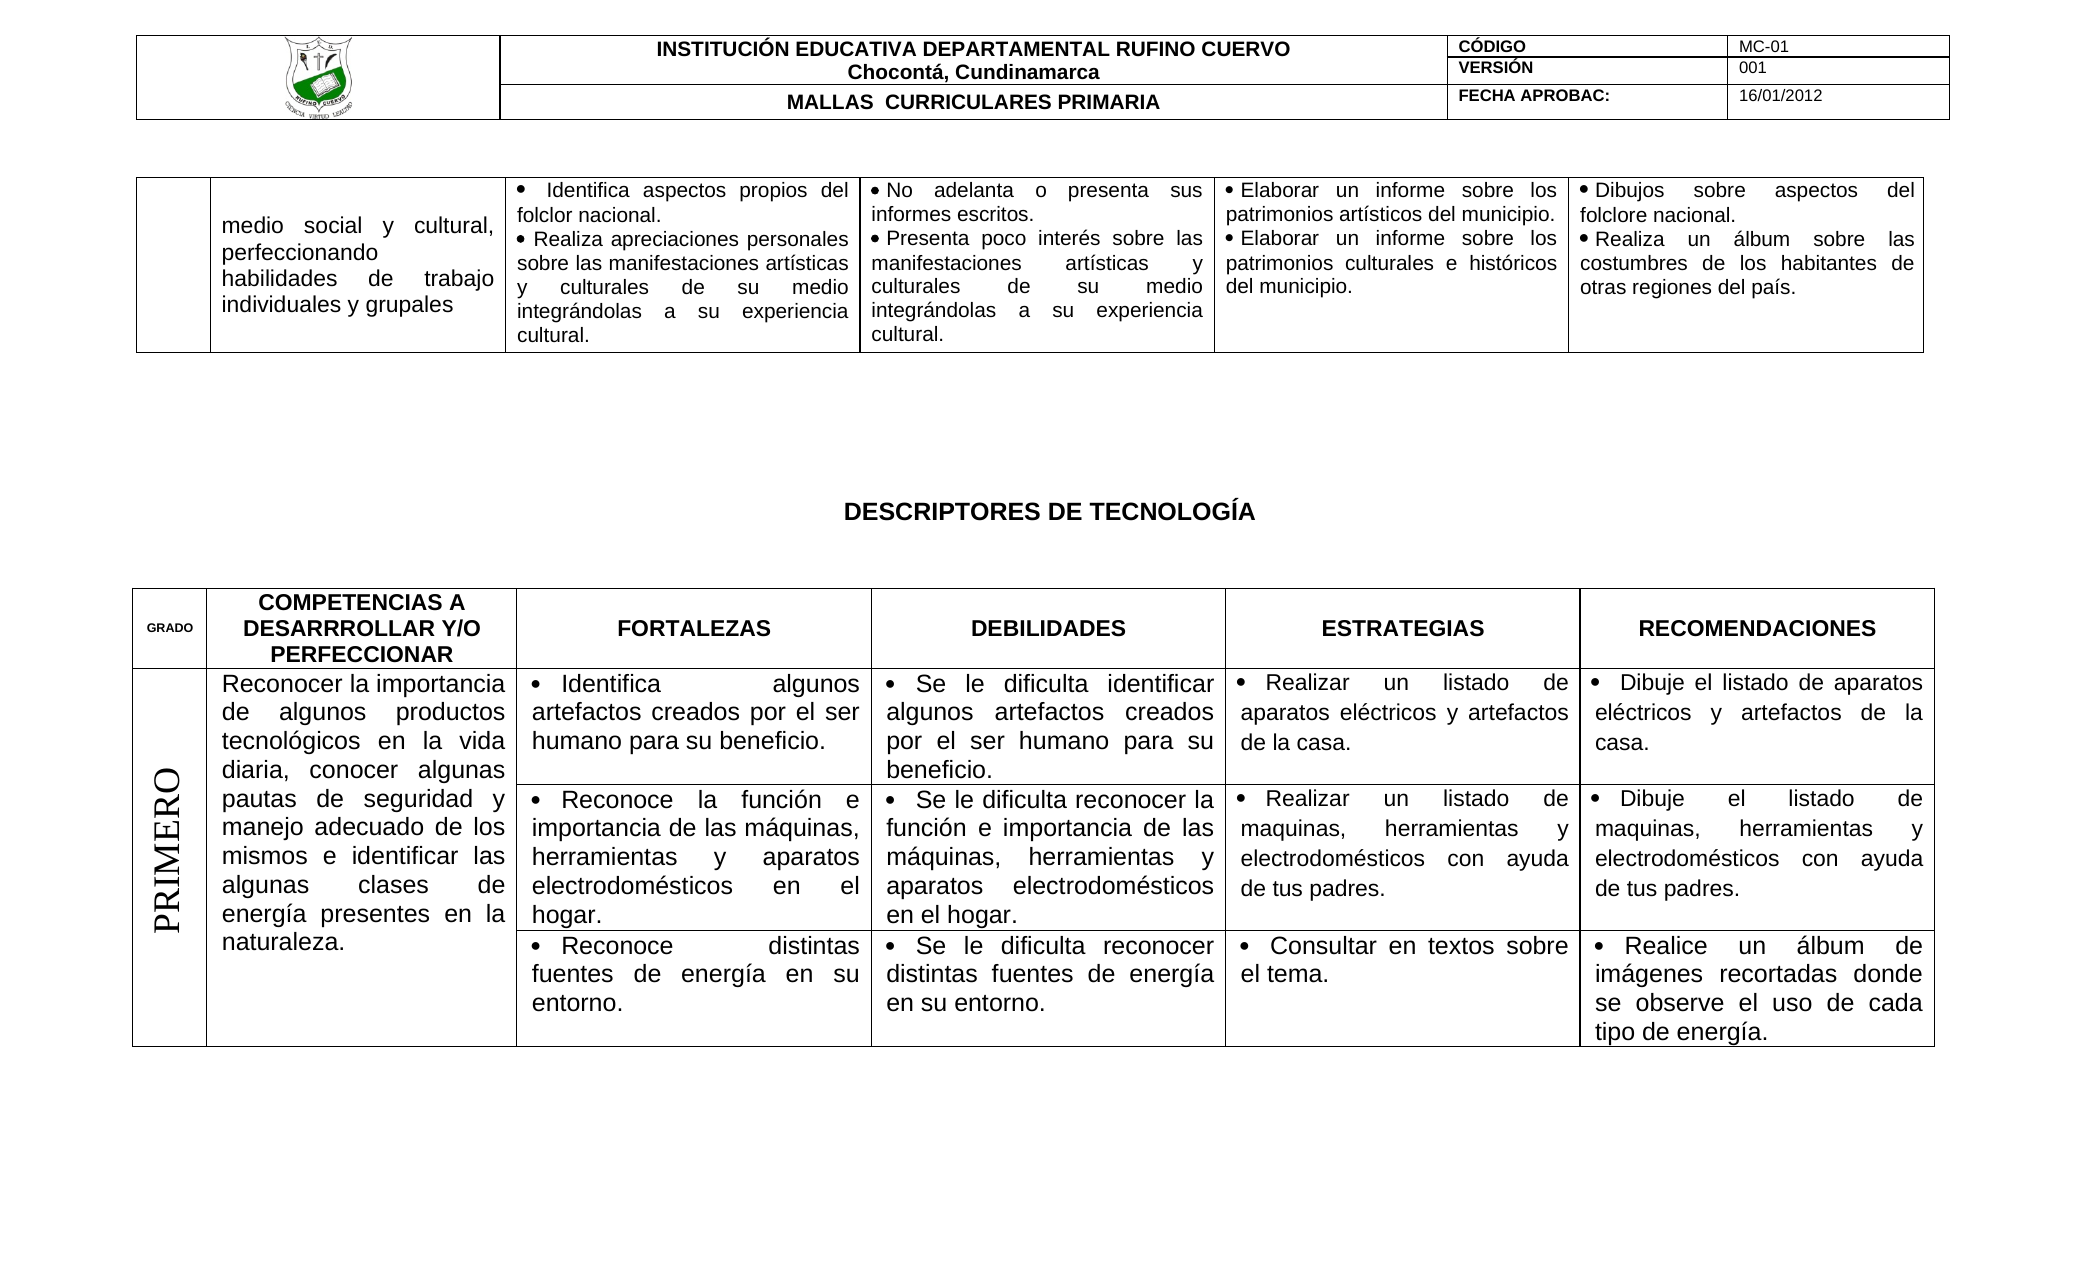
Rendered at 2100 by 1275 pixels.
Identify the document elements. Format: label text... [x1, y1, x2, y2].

table_cell Dibuje el listado de maquinas, herramientas y electrodomésticos con ayuda de tus padres. [1581, 785, 1934, 929]
table_cell No adelanta o presenta sus informes escritos. Presenta poco interés sobre las manifestaciones artísticas y culturales de su medio integrándolas a su experiencia cultural. [861, 178, 1214, 352]
table_cell Consultar en textos sobre el tema. [1226, 931, 1579, 1046]
table_cell Identifica algunos artefactos creados por el ser humano para su beneficio. [517, 669, 871, 784]
table_cell Se le dificulta identificar algunos artefactos creados por el ser humano para su beneficio. [872, 669, 1225, 784]
picture [284, 36, 353, 119]
table_cell Se le dificulta reconocer distintas fuentes de energía en su entorno. [872, 931, 1225, 1046]
table_cell Se le dificulta reconocer la función e importancia de las máquinas, herramientas y aparatos electrodomésticos en el hogar. [872, 785, 1225, 929]
table_header FORTALEZAS [517, 589, 871, 668]
table_cell Reconoce la función e importancia de las máquinas, herramientas y aparatos electrodomésticos en el hogar. [517, 785, 871, 929]
table_header DEBILIDADES [872, 589, 1225, 668]
table_cell Realizar un listado de maquinas, herramientas y electrodomésticos con ayuda de tus padres. [1226, 785, 1579, 929]
table_header ESTRATEGIAS [1226, 589, 1579, 668]
table_cell Dibuje el listado de aparatos eléctricos y artefactos de la casa. [1581, 669, 1934, 784]
table_cell PRIMERO [133, 669, 206, 1046]
table_cell Dibujos sobre aspectos del folclore nacional. Realiza un álbum sobre las costumbres de los habitantes de otras regiones del país. [1569, 178, 1923, 352]
table_cell Realice un álbum de imágenes recortadas donde se observe el uso de cada tipo de energía. [1581, 931, 1934, 1046]
table_header GRADO [133, 589, 206, 668]
table_header RECOMENDACIONES [1581, 589, 1934, 668]
table_cell Identifica aspectos propios del folclor nacional. Realiza apreciaciones personales sobre las manifestaciones artísticas y culturales de su medio integrándolas a su experiencia cultural. [506, 178, 859, 352]
table_header COMPETENCIAS A DESARRROLLAR Y/O PERFECCIONAR [207, 589, 516, 668]
table_cell Reconocer la importancia de algunos productos tecnológicos en la vida diaria, conocer algunas pautas de seguridad y manejo adecuado de los mismos e identificar las algunas clases de energía presentes en la naturaleza. [207, 669, 516, 1046]
text DESCRIPTORES DE TECNOLOGÍA [148, 496, 1952, 525]
table_cell Elaborar un informe sobre los patrimonios artísticos del municipio. Elaborar un informe sobre los patrimonios culturales e históricos del municipio. [1215, 178, 1568, 352]
table_cell Realizar un listado de aparatos eléctricos y artefactos de la casa. [1226, 669, 1579, 784]
table_cell Reconoce distintas fuentes de energía en su entorno. [517, 931, 871, 1046]
